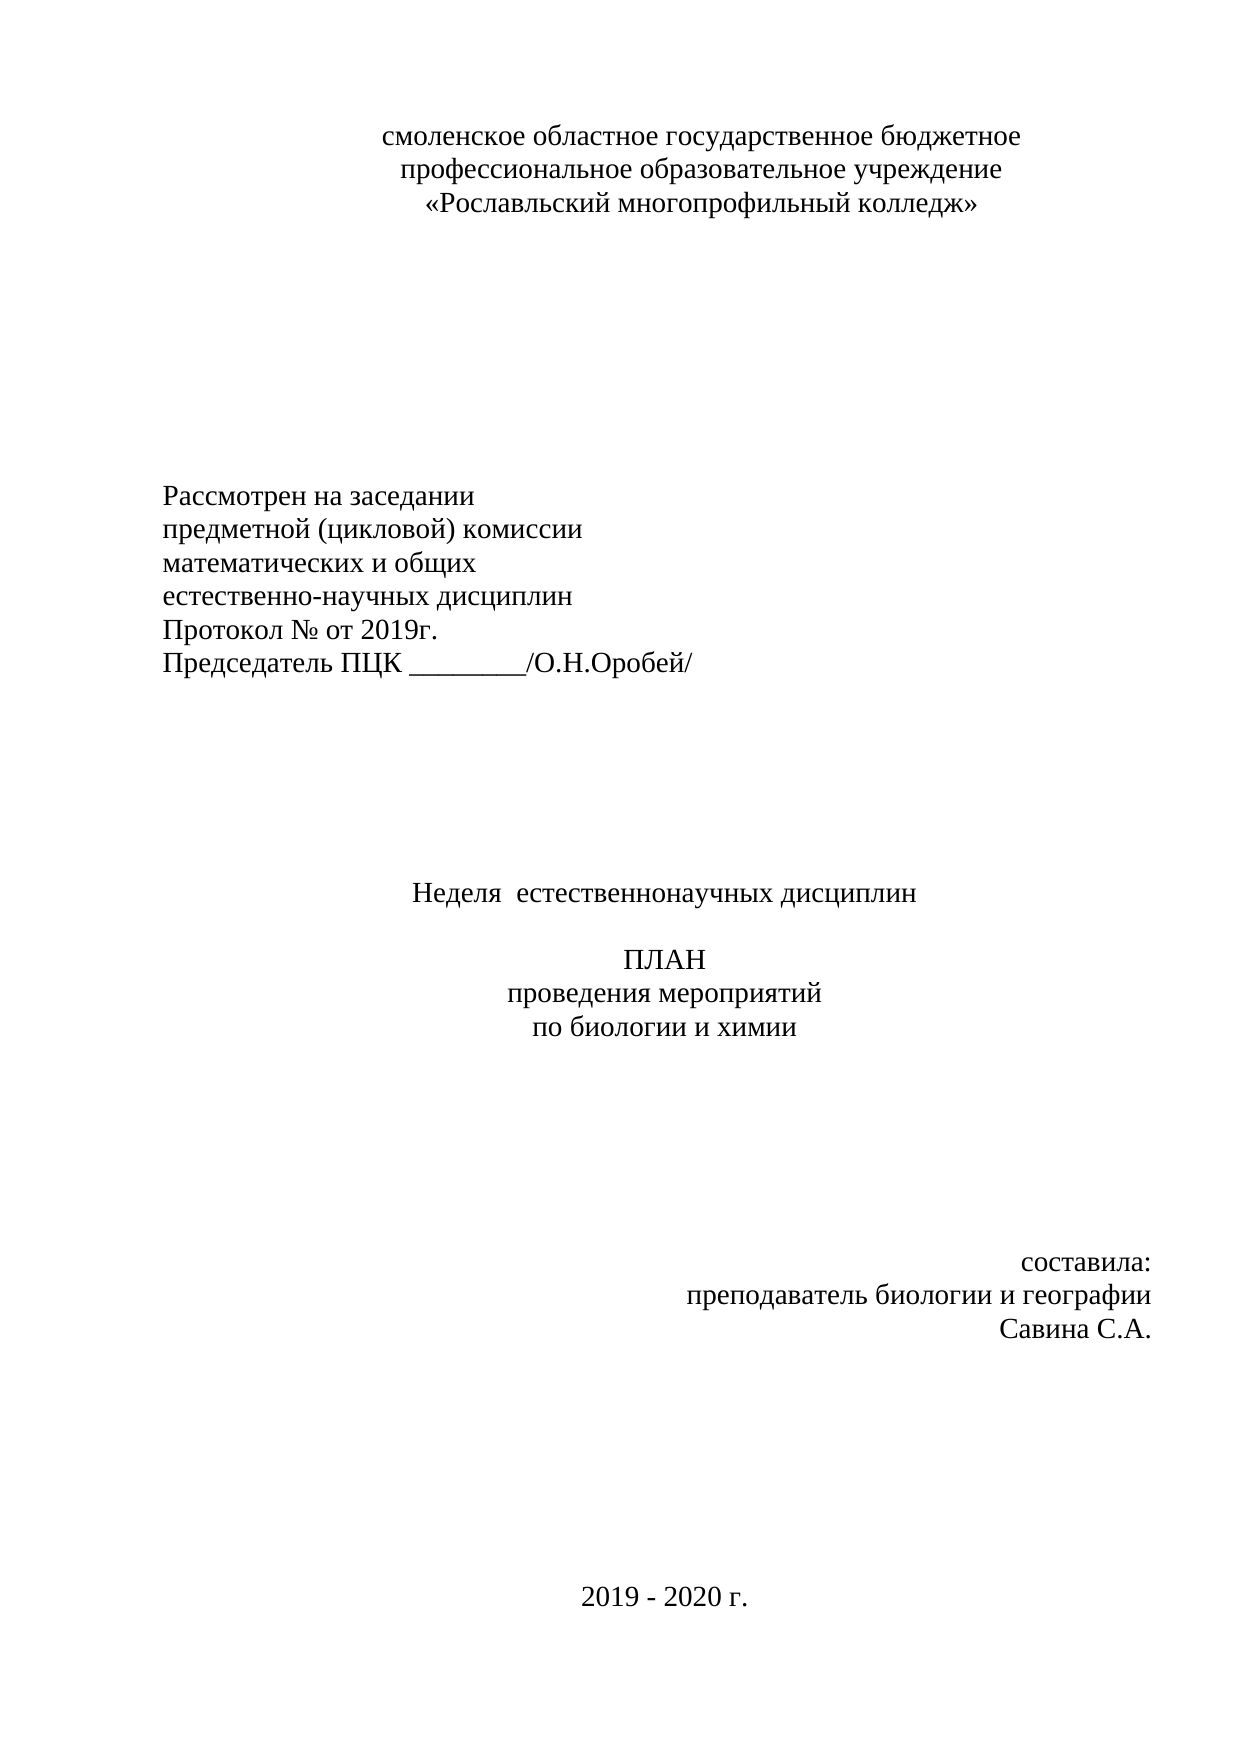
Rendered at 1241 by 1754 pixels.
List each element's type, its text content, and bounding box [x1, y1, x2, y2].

text 2019 - 2020 г. [177, 1579, 1152, 1613]
text смоленское областное государственное бюджетное [177, 118, 1152, 152]
text предметной (цикловой) комиссии [162, 511, 1152, 545]
text естественно-научных дисциплин [162, 578, 1152, 612]
text Савина С.А. [177, 1311, 1152, 1344]
text Протокол № от 2019г. [162, 612, 1152, 646]
text ПЛАН [177, 942, 1152, 975]
text «Рославльский многопрофильный колледж» [177, 185, 1152, 219]
text профессиональное образовательное учреждение [177, 152, 1152, 185]
text проведения мероприятий [177, 975, 1152, 1009]
text Председатель ПЦК ________/О.Н.Оробей/ [162, 646, 1152, 679]
text по биологии и химии [177, 1009, 1152, 1042]
text преподаватель биологии и географии [177, 1277, 1152, 1311]
text Неделя естественнонаучных дисциплин [177, 875, 1152, 908]
text Рассмотрен на заседании [162, 478, 1152, 511]
text математических и общих [162, 545, 1152, 578]
text составила: [177, 1244, 1152, 1277]
